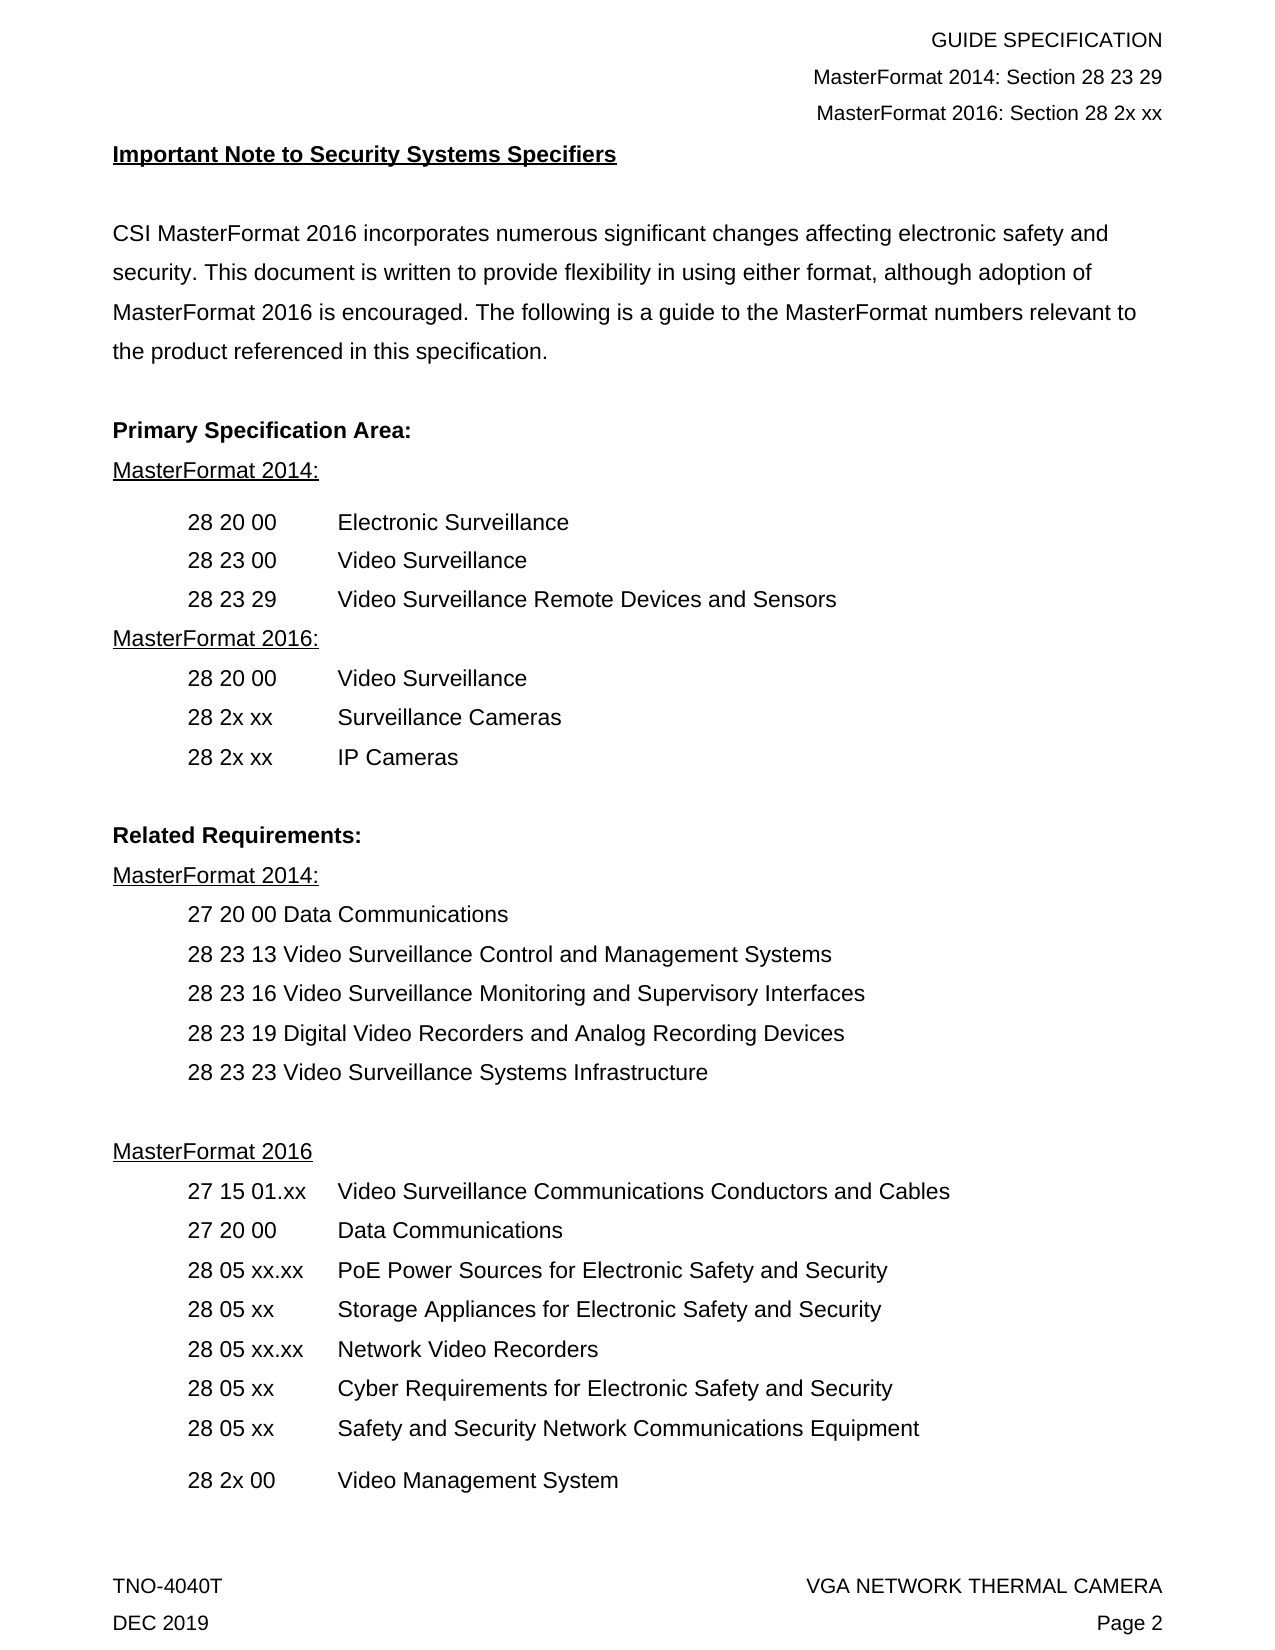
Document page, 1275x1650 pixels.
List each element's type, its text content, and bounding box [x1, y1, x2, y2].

text 27 20 00 Data Communications [112, 901, 1162, 928]
text 28 05 xx Safety and Security Network Communications Equipment [112, 1415, 1162, 1441]
text 28 23 29 Video Surveillance Remote Devices and Sensors [178, 586, 1162, 613]
text MasterFormat 2016: [112, 625, 1162, 651]
text 28 23 16 Video Surveillance Monitoring and Supervisory Interfaces [112, 980, 1162, 1007]
text 28 2x xx Surveillance Cameras [112, 704, 1162, 730]
text 28 23 19 Digital Video Recorders and Analog Recording Devices [112, 1020, 1162, 1046]
text MasterFormat 2014: [112, 457, 1162, 483]
text 28 23 23 Video Surveillance Systems Infrastructure [112, 1059, 1162, 1086]
text MasterFormat 2016 [112, 1138, 1162, 1165]
text 28 05 xx.xx Network Video Recorders [112, 1336, 1162, 1362]
text Primary Specification Area: [112, 417, 1162, 443]
text 28 2x 00 Video Management System [112, 1467, 1162, 1493]
text 28 20 00 Video Surveillance [112, 664, 1162, 691]
text MasterFormat 2014: [112, 862, 1162, 888]
text 28 05 xx Cyber Requirements for Electronic Safety and Security [112, 1375, 1162, 1402]
text 27 15 01.xx Video Surveillance Communications Conductors and Cables [112, 1178, 1162, 1204]
text 28 05 xx Storage Appliances for Electronic Safety and Security [112, 1296, 1162, 1323]
text Related Requirements: [112, 822, 1162, 849]
text 28 20 00 Electronic Surveillance [112, 508, 1162, 535]
text CSI MasterFormat 2016 incorporates numerous significant changes affecting electronic safety and security. This document is written to provide flexibility in using either format, although adoption of MasterFormat 2016 is encouraged. The following is a guide to the MasterFormat numbers relevant to the product referenced in this specification. [112, 220, 1162, 364]
text 28 2x xx IP Cameras [112, 743, 1162, 770]
text Important Note to Security Systems Specifiers [112, 141, 1162, 167]
text 28 23 13 Video Surveillance Control and Management Systems [112, 941, 1162, 967]
text 28 23 00 Video Surveillance [112, 547, 1162, 574]
text 28 05 xx.xx PoE Power Sources for Electronic Safety and Security [112, 1257, 1162, 1283]
text 27 20 00 Data Communications [112, 1217, 1162, 1244]
